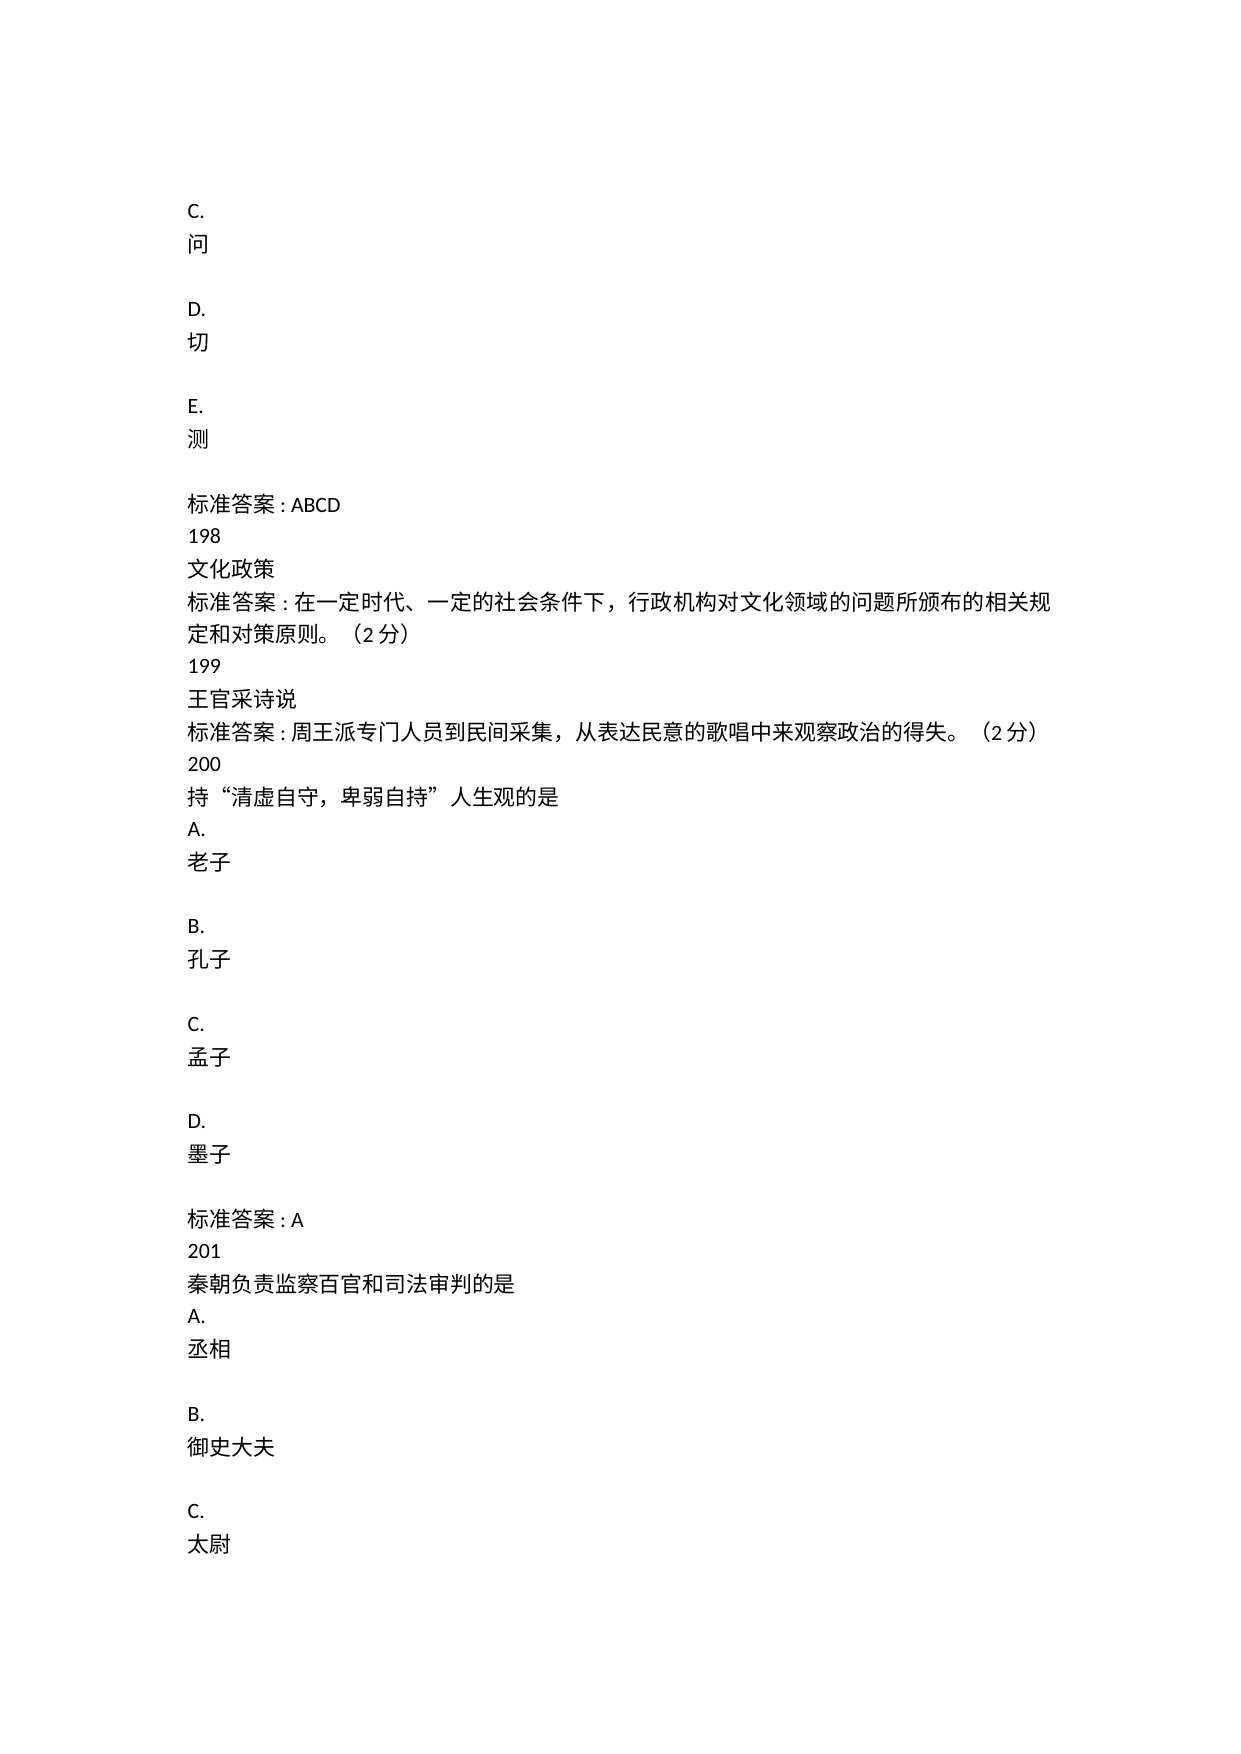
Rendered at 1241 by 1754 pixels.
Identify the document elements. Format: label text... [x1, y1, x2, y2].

text 丞相 [187, 1332, 1053, 1364]
text 老子 [187, 844, 1053, 877]
text 御史大夫 [187, 1429, 1053, 1462]
text 198 [187, 519, 1053, 552]
text C. [187, 194, 1053, 227]
text 持“清虚自守，卑弱自持”人生观的是 [187, 779, 1053, 812]
text C. [187, 1007, 1053, 1039]
text 问 [187, 227, 1053, 259]
text C. [187, 1494, 1053, 1527]
text B. [187, 1397, 1053, 1429]
text 标准答案 : 在一定时代、一定的社会条件下，行政机构对文化领域的问题所颁布的相关规定和对策原则。（2分） [187, 584, 1053, 649]
text 孟子 [187, 1039, 1053, 1072]
text D. [187, 1104, 1053, 1137]
text 切 [187, 324, 1053, 357]
text A. [187, 812, 1053, 844]
text 201 [187, 1234, 1053, 1267]
text 200 [187, 747, 1053, 779]
text 199 [187, 649, 1053, 682]
text 墨子 [187, 1137, 1053, 1169]
text 标准答案 : ABCD [187, 487, 1053, 519]
text B. [187, 909, 1053, 942]
text 王官采诗说 [187, 682, 1053, 714]
text 测 [187, 422, 1053, 454]
text A. [187, 1299, 1053, 1332]
text 太尉 [187, 1527, 1053, 1559]
text 标准答案 : A [187, 1202, 1053, 1234]
text 秦朝负责监察百官和司法审判的是 [187, 1267, 1053, 1299]
text 孔子 [187, 942, 1053, 974]
text E. [187, 389, 1053, 422]
text 标准答案 : 周王派专门人员到民间采集，从表达民意的歌唱中来观察政治的得失。（2分） [187, 714, 1053, 747]
text 文化政策 [187, 552, 1053, 584]
text D. [187, 292, 1053, 324]
